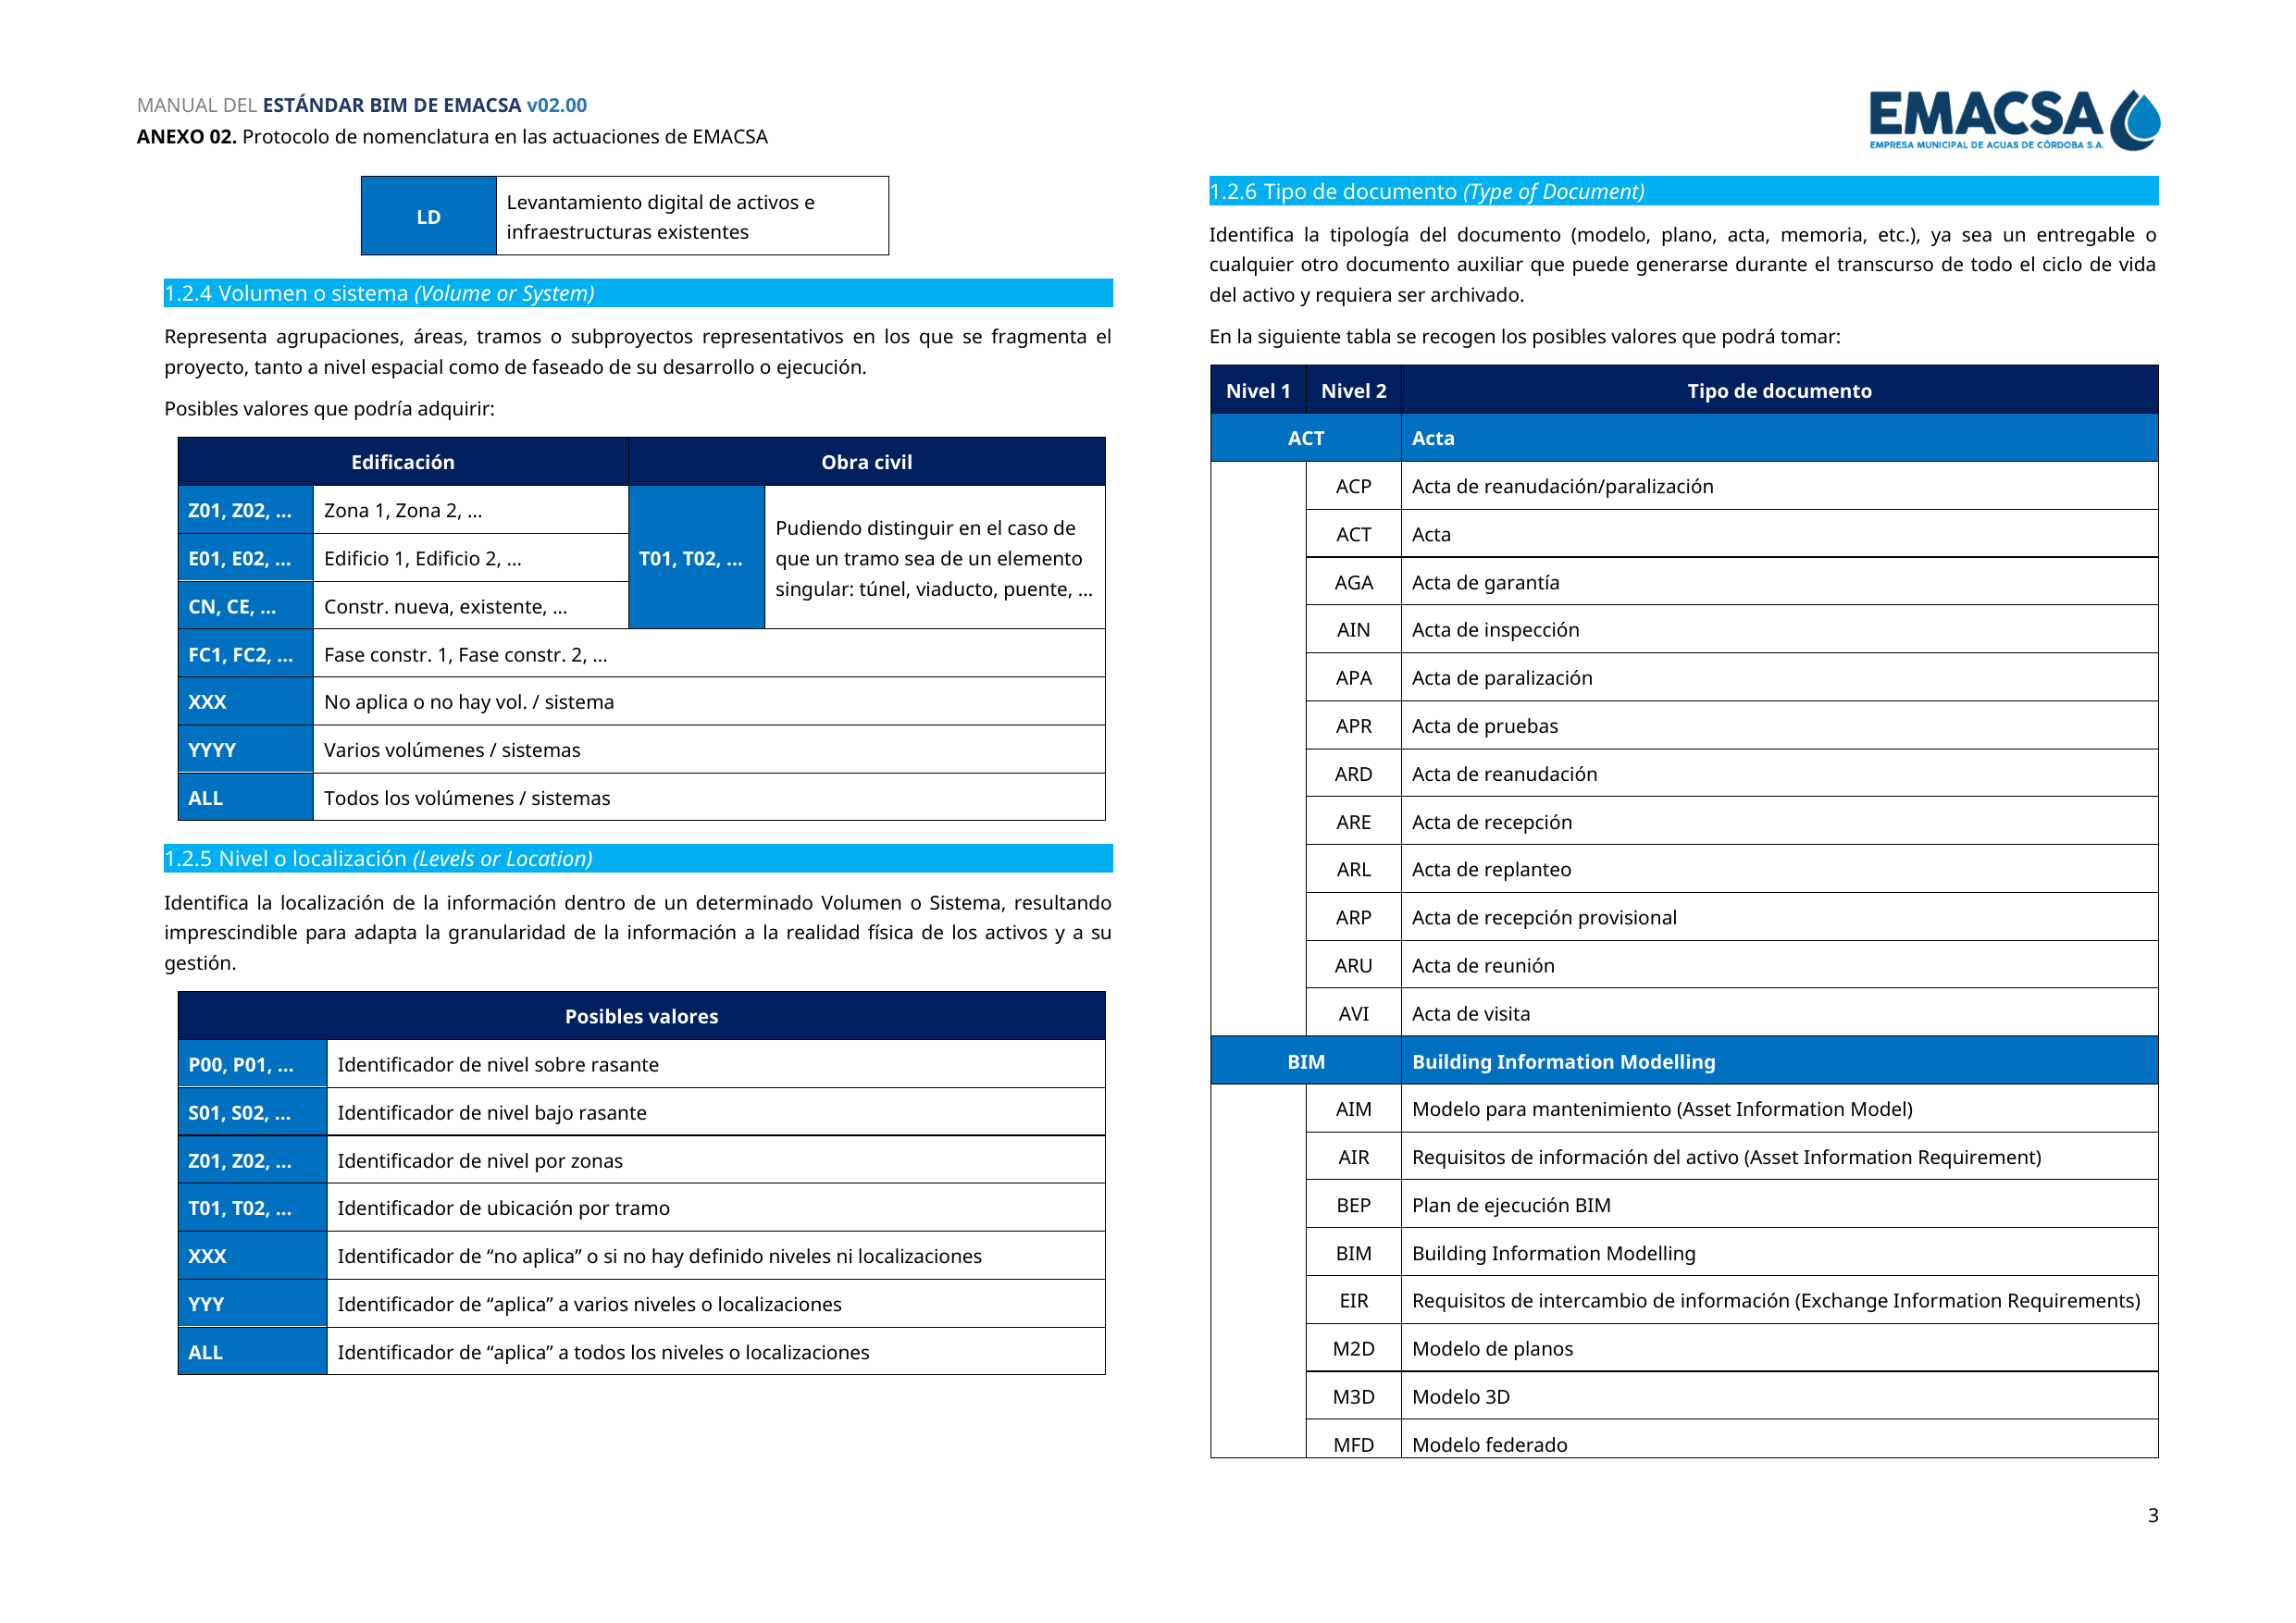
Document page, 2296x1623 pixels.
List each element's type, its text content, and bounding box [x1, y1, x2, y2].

table_cell Varios volúmenes / sistemas [314, 725, 1105, 772]
table_cell BEP [1307, 1180, 1401, 1227]
table_cell ALL [179, 774, 313, 820]
table_cell S01, S02, … [179, 1088, 327, 1134]
table_cell [1211, 1084, 1306, 1457]
table_cell ARP [1307, 893, 1401, 940]
subtitle Tipo de documento (Type of Document) [1210, 176, 2159, 205]
table_cell AIN [1307, 605, 1401, 652]
table_cell Building Information Modelling [1402, 1036, 2158, 1084]
table_cell Constr. nueva, existente, … [314, 582, 628, 628]
table_cell Modelo para mantenimiento (Asset Information Model) [1402, 1084, 2158, 1132]
table_cell ACT [1307, 510, 1401, 556]
table_cell AGA [1307, 558, 1401, 604]
table_cell Modelo 3D [1402, 1372, 2158, 1419]
table_cell XXX [179, 677, 313, 725]
table_cell M3D [1307, 1372, 1401, 1419]
table_cell E01, E02, … [179, 534, 313, 580]
table_cell Edificio 1, Edificio 2, … [314, 534, 628, 580]
table_cell ARE [1307, 797, 1401, 844]
table_cell Acta [1402, 510, 2158, 556]
table_cell Acta de pruebas [1402, 701, 2158, 748]
table_cell AIM [1307, 1084, 1401, 1132]
table_cell Z01, Z02, … [179, 1136, 327, 1183]
text En la siguiente tabla se recogen los posibles valores que podrá tomar: [1210, 323, 2159, 350]
text Representa agrupaciones, áreas, tramos o subproyectos representativos en los que se fragmenta el proyecto, tanto a nivel espacial como de faseado de su desarrollo o ejecución. [164, 323, 1113, 379]
table_header Posibles valores [179, 992, 1105, 1039]
table_cell Acta de inspección [1402, 605, 2158, 652]
table_cell APR [1307, 701, 1401, 748]
table_cell Identificador de nivel bajo rasante [328, 1088, 1105, 1134]
table_cell Identificador de “aplica” a varios niveles o localizaciones [328, 1280, 1105, 1326]
table_cell Plan de ejecución BIM [1402, 1180, 2158, 1227]
table_cell Pudiendo distinguir en el caso de que un tramo sea de un elemento singular: túnel, viaducto, puente, … [765, 486, 1105, 628]
table_header Edificación [179, 438, 628, 485]
table_cell ACT [1211, 414, 1401, 461]
table_cell LD [362, 177, 496, 254]
table_header Nivel 2 [1307, 365, 1401, 413]
text Identifica la localización de la información dentro de un determinado Volumen o Sistema, resultando imprescindible para adapta la granularidad de la información a la realidad física de los activos y a su gestión. [164, 889, 1113, 975]
table_cell APA [1307, 653, 1401, 700]
table_cell YYYY [179, 725, 313, 772]
table_cell Modelo federado [1402, 1419, 2158, 1457]
table_cell Todos los volúmenes / sistemas [314, 774, 1105, 820]
table_header Obra civil [629, 438, 1105, 485]
table_header Nivel 1 [1211, 365, 1306, 413]
text Identifica la tipología del documento (modelo, plano, acta, memoria, etc.), ya sea un entregable o cualquier otro documento auxiliar que puede generarse durante el transcurso de todo el ciclo de vida del activo y requiera ser archivado. [1210, 221, 2159, 307]
table_cell ARL [1307, 845, 1401, 892]
table_cell Building Information Modelling [1402, 1228, 2158, 1275]
table_cell AIR [1307, 1133, 1401, 1179]
subtitle Volumen o sistema (Volume or System) [164, 279, 1113, 307]
table_cell EIR [1307, 1276, 1401, 1323]
table_cell BIM [1307, 1228, 1401, 1275]
text Posibles valores que podría adquirir: [164, 395, 1113, 421]
table_cell Acta de garantía [1402, 558, 2158, 604]
table_cell XXX [179, 1232, 327, 1279]
table_cell FC1, FC2, … [179, 629, 313, 676]
table_cell Identificador de nivel por zonas [328, 1136, 1105, 1183]
table_header Tipo de documento [1402, 365, 2158, 413]
table_cell Modelo de planos [1402, 1324, 2158, 1370]
table_cell MFD [1307, 1419, 1401, 1457]
table_cell P00, P01, … [179, 1040, 327, 1086]
table_cell ALL [179, 1328, 327, 1374]
table_cell Acta de recepción provisional [1402, 893, 2158, 940]
table_cell Acta de visita [1402, 988, 2158, 1035]
table_cell Levantamiento digital de activos e infraestructuras existentes [497, 177, 888, 254]
table_cell M2D [1307, 1324, 1401, 1370]
table_cell Acta de recepción [1402, 797, 2158, 844]
table_cell No aplica o no hay vol. / sistema [314, 677, 1105, 725]
table_cell Acta de paralización [1402, 653, 2158, 700]
table_cell Identificador de nivel sobre rasante [328, 1040, 1105, 1086]
table_cell Acta de reanudación [1402, 750, 2158, 796]
table_cell Acta [1402, 414, 2158, 461]
picture [1865, 88, 2166, 153]
table_cell Acta de reunión [1402, 941, 2158, 987]
table_cell Requisitos de intercambio de información (Exchange Information Requirements) [1402, 1276, 2158, 1323]
table_cell Identificador de “no aplica” o si no hay definido niveles ni localizaciones [328, 1232, 1105, 1279]
table_cell Fase constr. 1, Fase constr. 2, … [314, 629, 1105, 676]
table_cell CN, CE, … [179, 582, 313, 628]
table_cell Z01, Z02, … [179, 486, 313, 533]
table_cell ARU [1307, 941, 1401, 987]
table_cell Acta de reanudación/paralización [1402, 462, 2158, 508]
table_cell Identificador de ubicación por tramo [328, 1183, 1105, 1231]
table_cell Identificador de “aplica” a todos los niveles o localizaciones [328, 1328, 1105, 1374]
table_cell T01, T02, … [179, 1183, 327, 1231]
table_cell BIM [1211, 1036, 1401, 1084]
table_cell Requisitos de información del activo (Asset Information Requirement) [1402, 1133, 2158, 1179]
table_cell YYY [179, 1280, 327, 1326]
table_cell T01, T02, … [629, 486, 764, 628]
table_cell AVI [1307, 988, 1401, 1035]
table_cell [1211, 462, 1306, 1035]
subtitle Nivel o localización (Levels or Location) [164, 844, 1113, 873]
table_cell ACP [1307, 462, 1401, 508]
table_cell ARD [1307, 750, 1401, 796]
table_cell Zona 1, Zona 2, … [314, 486, 628, 533]
table_cell Acta de replanteo [1402, 845, 2158, 892]
